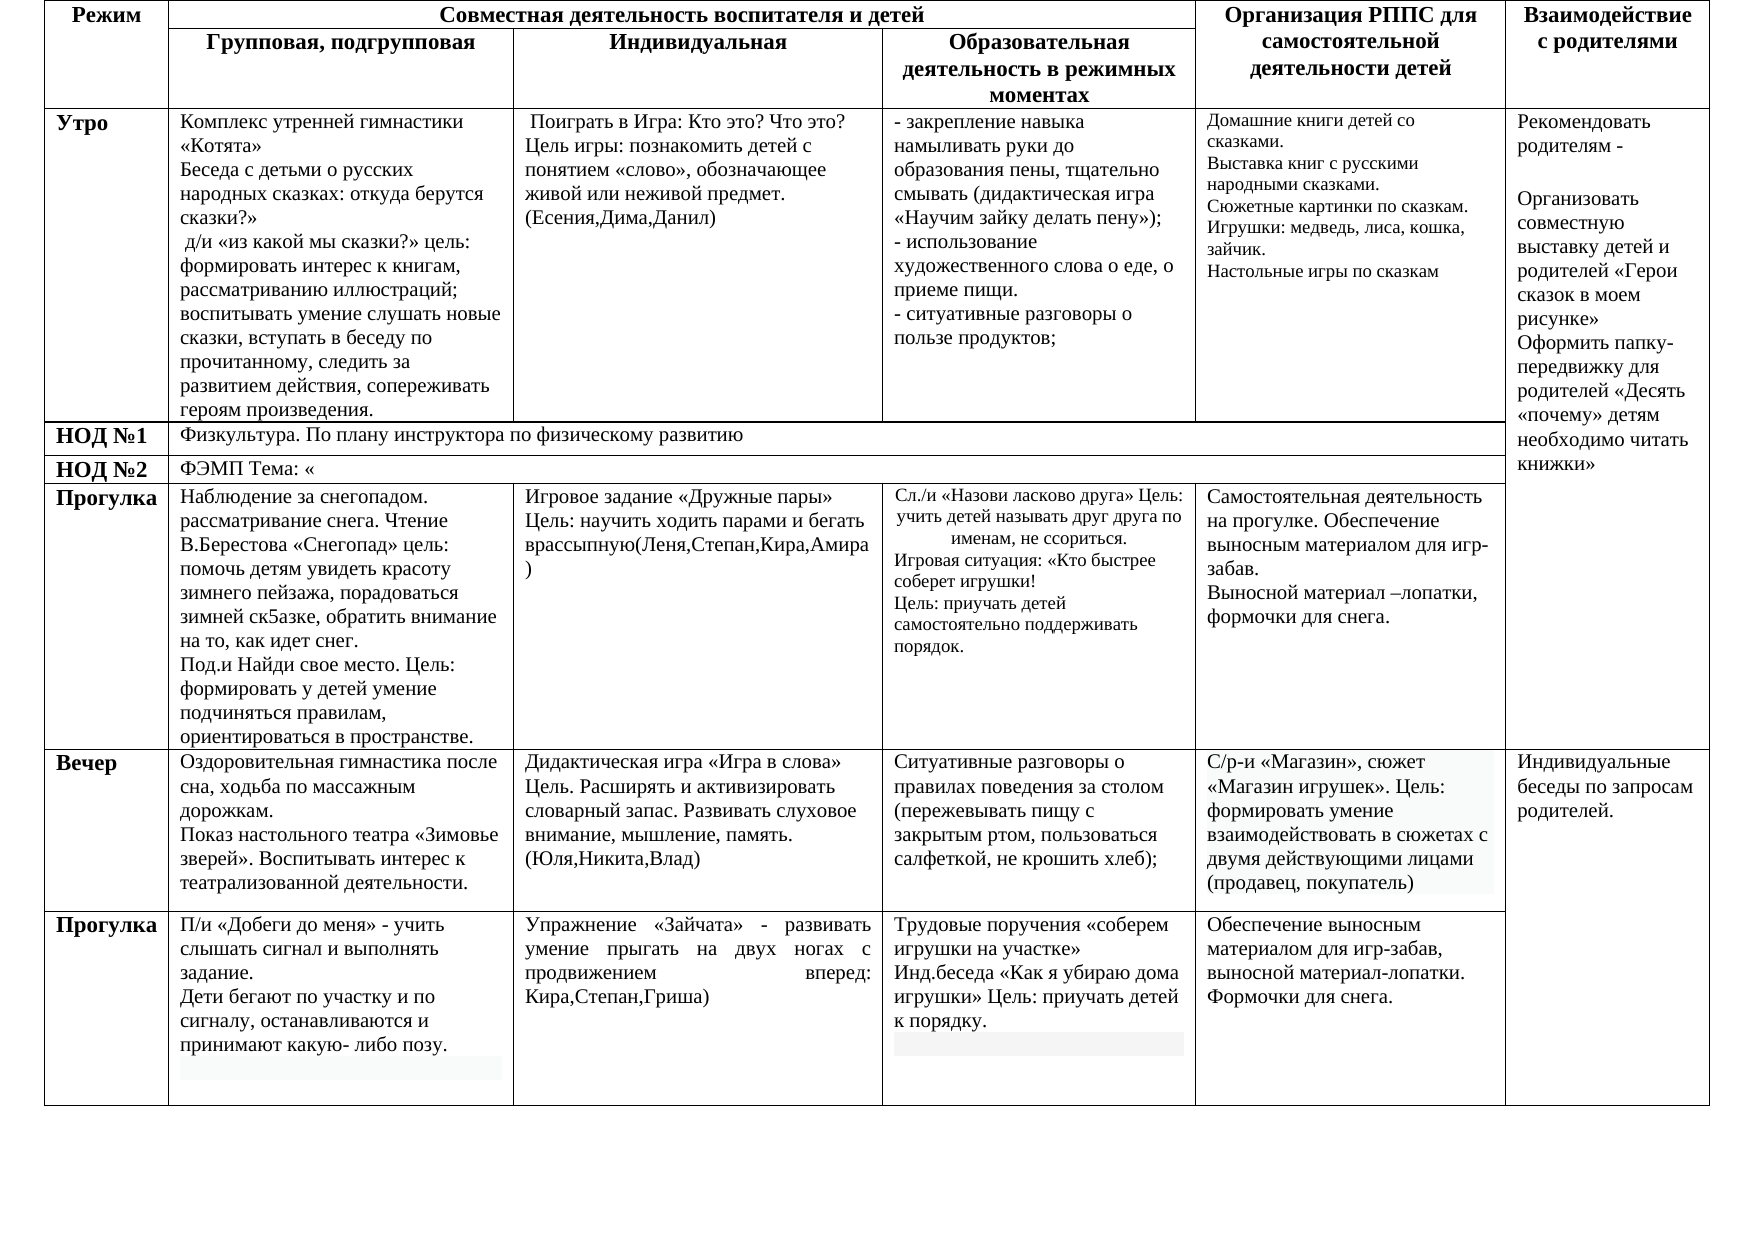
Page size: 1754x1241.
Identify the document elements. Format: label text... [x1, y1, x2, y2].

table_cell Трудовые поручения «соберем игрушки на участке» Инд.беседа «Как я убираю дома игрушки» Цель: приучать детей к порядку. [883, 912, 1195, 1105]
table_cell - закрепление навыка намыливать руки до образования пены, тщательно смывать (дидактическая игра «Научим зайку делать пену»); - использование художественного слова о еде, о приеме пищи. - ситуативные разговоры о пользе продуктов; [883, 109, 1195, 421]
table_cell НОД №2 [45, 456, 168, 483]
table_cell Ситуативные разговоры о правилах поведения за столом (пережевывать пищу с закрытым ртом, пользоваться салфеткой, не крошить хлеб); [883, 750, 1195, 911]
table_header Взаимодействие с родителями [1506, 1, 1709, 107]
table_header Режим [45, 1, 168, 107]
table_cell С/р-и «Магазин», сюжет «Магазин игрушек». Цель: формировать умение взаимодействовать в сюжетах с двумя действующими лицами (продавец, покупатель) [1196, 750, 1505, 911]
table_cell Прогулка [45, 484, 168, 748]
table_cell Физкультура. По плану инструктора по физическому развитию [169, 423, 1505, 455]
table_cell Оздоровительная гимнастика после сна, ходьба по массажным дорожкам. Показ настольного театра «Зимовье зверей». Воспитывать интерес к театрализованной деятельности. [169, 750, 513, 911]
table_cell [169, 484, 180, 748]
table_cell Обеспечение выносным материалом для игр-забав, выносной материал-лопатки. Формочки для снега. [1196, 912, 1505, 1105]
table_cell Утро [45, 109, 168, 421]
table_cell Индивидуальная [514, 29, 882, 107]
table_header Совместная деятельность воспитателя и детей [169, 1, 1195, 27]
table_cell П/и «Добеги до меня» - учить слышать сигнал и выполнять задание. Дети бегают по участку и по сигналу, останавливаются и принимают какую- либо позу. [169, 912, 513, 1105]
table_cell Рекомендовать родителям - Организовать совместную выставку детей и родителей «Герои сказок в моем рисунке» Оформить папку-передвижку для родителей «Десять «почему» детям необходимо читать книжки» [1506, 109, 1709, 748]
table_cell Игровое задание «Дружные пары» Цель: научить ходить парами и бегать врассыпную(Леня,Степан,Кира,Амира) [514, 484, 882, 748]
table_cell Групповая, подгрупповая [169, 29, 513, 107]
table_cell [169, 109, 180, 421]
table_header Организация РППС для самостоятельной деятельности детей [1196, 1, 1505, 107]
table_cell Комплекс утренней гимнастики «Котята» Беседа с детьми о русских народных сказках: откуда берутся сказки?» д/и «из какой мы сказки?» цель: формировать интерес к книгам, рассматриванию иллюстраций; воспитывать умение слушать новые сказки, вступать в беседу по прочитанному, следить за развитием действия, сопереживать героям произведения. [257, 109, 513, 421]
table_cell Домашние книги детей со сказками. Выставка книг с русскими народными сказками. Сюжетные картинки по сказкам. Игрушки: медведь, лиса, кошка, зайчик. Настольные игры по сказкам [1196, 109, 1505, 421]
table_cell Дидактическая игра «Игра в слова» Цель. Расширять и активизировать словарный запас. Развивать слуховое внимание, мышление, память.(Юля,Никита,Влад) [514, 750, 882, 911]
table_cell Образовательная деятельность в режимных моментах [883, 29, 1195, 107]
table_cell Упражнение «Зайчата» - развивать умение прыгать на двух ногах с продвижением вперед: Кира,Степан,Гриша) [514, 912, 882, 1105]
table_cell Самостоятельная деятельность на прогулке. Обеспечение выносным материалом для игр-забав. Выносной материал –лопатки, формочки для снега. [1196, 484, 1505, 748]
table_cell ФЭМП Тема: « [169, 456, 1505, 483]
table_cell Сл./и «Назови ласково друга» Цель: учить детей называть друг друга по именам, не ссориться. Игровая ситуация: «Кто быстрее соберет игрушки! Цель: приучать детей самостоятельно поддерживать порядок. [883, 484, 1195, 748]
table_cell Вечер [45, 750, 168, 911]
table_cell Поиграть в Игра: Кто это? Что это? Цель игры: познакомить детей с понятием «слово», обозначающее живой или неживой предмет. (Есения,Дима,Данил) [514, 109, 882, 421]
table_cell Прогулка [45, 912, 168, 1105]
table_cell НОД №1 [45, 423, 168, 455]
table_cell Индивидуальные беседы по запросам родителей. [1506, 750, 1709, 1105]
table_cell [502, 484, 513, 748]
